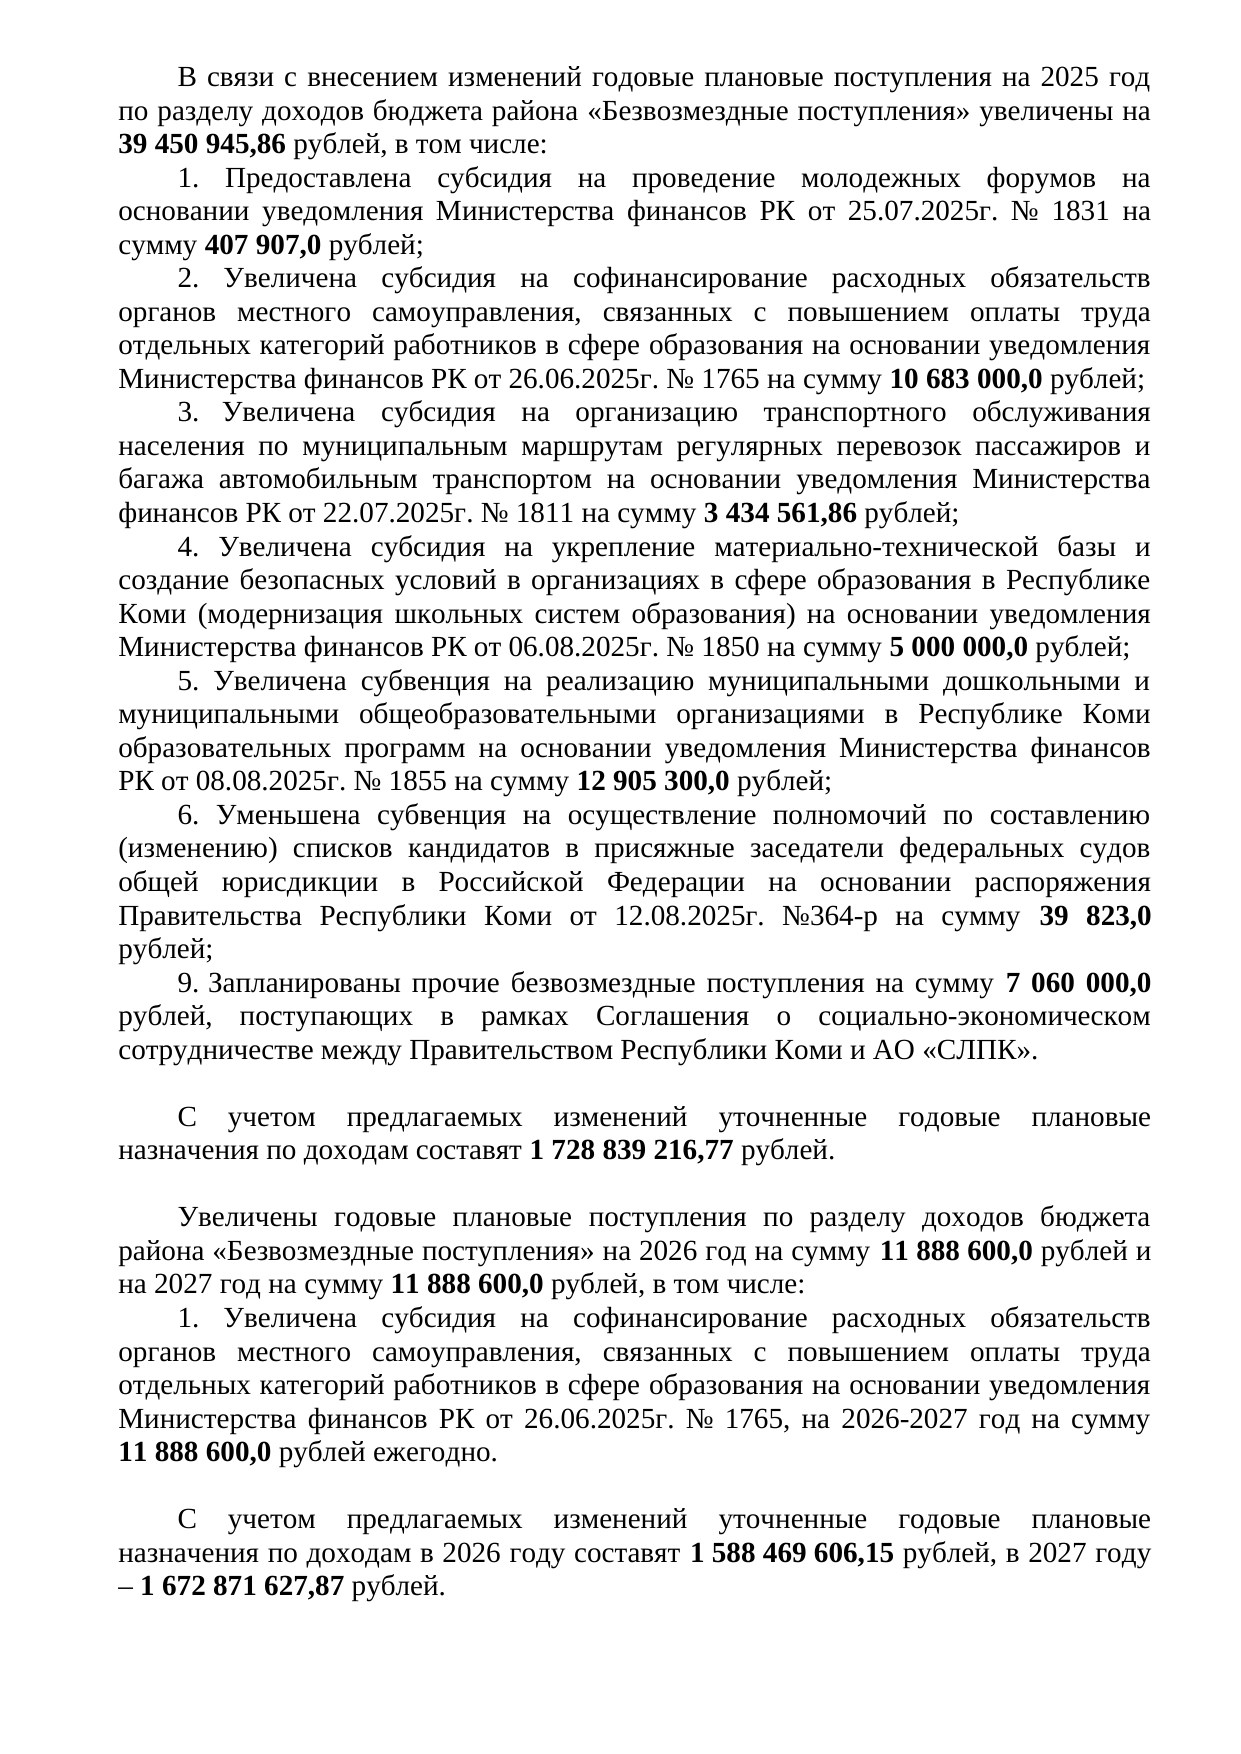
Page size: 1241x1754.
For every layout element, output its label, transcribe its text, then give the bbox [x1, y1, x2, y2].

text 1. Предоставлена субсидия на проведение молодежных форумов на основании уведомления Министерства финансов РК от 25.07.2025г. № 1831 на сумму 407 907,0 рублей; [118, 160, 1152, 260]
text 9. Запланированы прочие безвозмездные поступления на сумму 7 060 000,0 рублей, поступающих в рамках Соглашения о социально-экономическом сотрудничестве между Правительством Республики Коми и АО «СЛПК». [118, 965, 1152, 1065]
text Увеличены годовые плановые поступления по разделу доходов бюджета района «Безвозмездные поступления» на 2026 год на сумму 11 888 600,0 рублей и на 2027 год на сумму 11 888 600,0 рублей, в том числе: [118, 1199, 1152, 1300]
text 3. Увеличена субсидия на организацию транспортного обслуживания населения по муниципальным маршрутам регулярных перевозок пассажиров и багажа автомобильным транспортом на основании уведомления Министерства финансов РК от 22.07.2025г. № 1811 на сумму 3 434 561,86 рублей; [118, 394, 1152, 529]
text 5. Увеличена субвенция на реализацию муниципальными дошкольными и муниципальными общеобразовательными организациями в Республике Коми образовательных программ на основании уведомления Министерства финансов РК от 08.08.2025г. № 1855 на сумму 12 905 300,0 рублей; [118, 663, 1152, 797]
text 4. Увеличена субсидия на укрепление материально-технической базы и создание безопасных условий в организациях в сфере образования в Республике Коми (модернизация школьных систем образования) на основании уведомления Министерства финансов РК от 06.08.2025г. № 1850 на сумму 5 000 000,0 рублей; [118, 529, 1152, 663]
text В связи с внесением изменений годовые плановые поступления на 2025 год по разделу доходов бюджета района «Безвозмездные поступления» увеличены на 39 450 945,86 рублей, в том числе: [118, 59, 1152, 160]
text 1. Увеличена субсидия на софинансирование расходных обязательств органов местного самоуправления, связанных с повышением оплаты труда отдельных категорий работников в сфере образования на основании уведомления Министерства финансов РК от 26.06.2025г. № 1765, на 2026-2027 год на сумму 11 888 600,0 рублей ежегодно. [118, 1300, 1152, 1468]
text С учетом предлагаемых изменений уточненные годовые плановые назначения по доходам в 2026 году составят 1 588 469 606,15 рублей, в 2027 году – 1 672 871 627,87 рублей. [118, 1501, 1152, 1602]
text 2. Увеличена субсидия на софинансирование расходных обязательств органов местного самоуправления, связанных с повышением оплаты труда отдельных категорий работников в сфере образования на основании уведомления Министерства финансов РК от 26.06.2025г. № 1765 на сумму 10 683 000,0 рублей; [118, 260, 1152, 394]
text 6. Уменьшена субвенция на осуществление полномочий по составлению (изменению) списков кандидатов в присяжные заседатели федеральных судов общей юрисдикции в Российской Федерации на основании распоряжения Правительства Республики Коми от 12.08.2025г. №364-р на сумму 39 823,0 рублей; [118, 797, 1152, 965]
text С учетом предлагаемых изменений уточненные годовые плановые назначения по доходам составят 1 728 839 216,77 рублей. [118, 1099, 1152, 1166]
